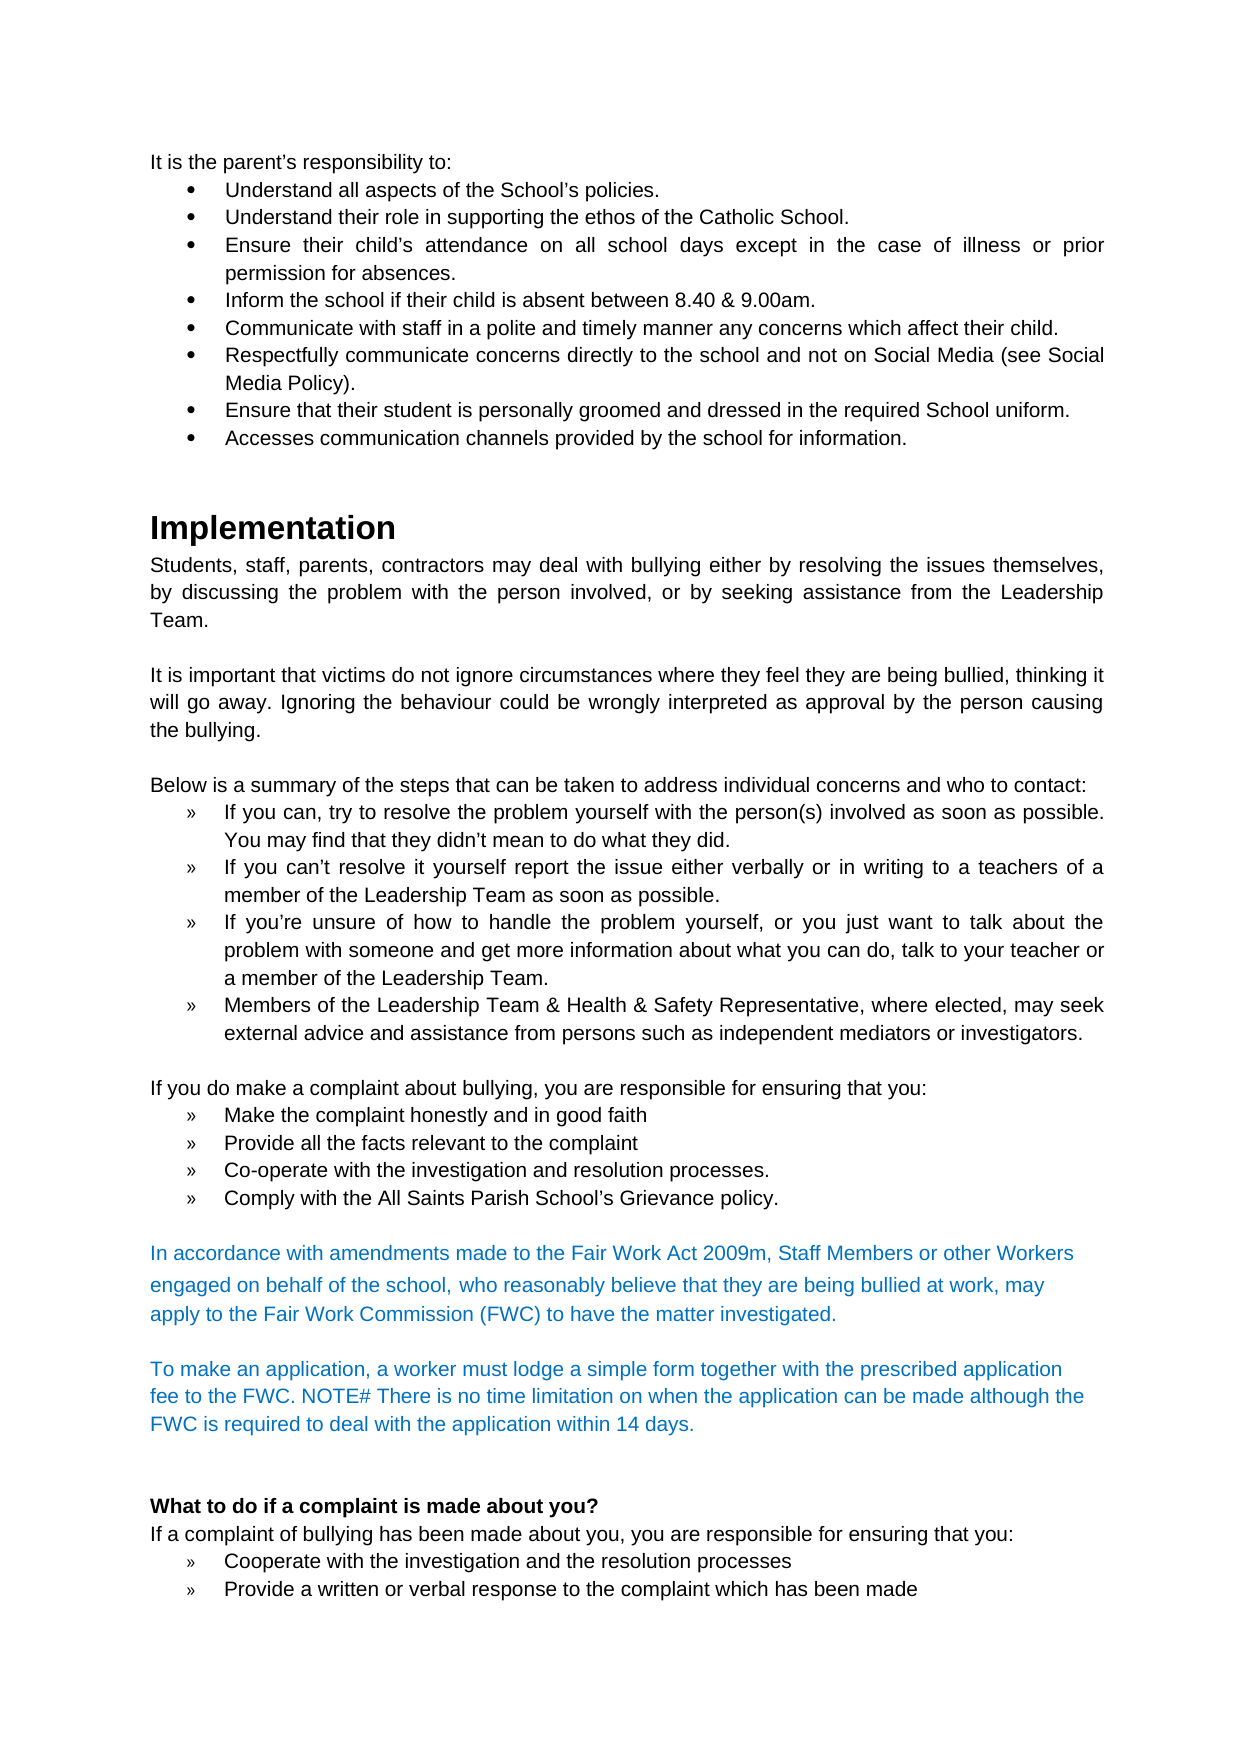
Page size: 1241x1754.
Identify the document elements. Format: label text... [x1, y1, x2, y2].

list Cooperate with the investigation and the resolution processes [186, 1549, 1106, 1573]
text Students, staff, parents, contractors may deal with bullying either by resolving the issues themselves, by discussing the problem with the person involved, or by seeking assistance from the Leadership Team. [150, 552, 1106, 631]
text If you do make a complaint about bullying, you are responsible for ensuring that you: [150, 1075, 1106, 1099]
text To make an application, a worker must lodge a simple form together with the prescribed application fee to the FWC. NOTE# There is no time limitation on when the application can be made although the FWC is required to deal with the application within 14 days. [150, 1356, 1090, 1435]
text Below is a summary of the steps that can be taken to address individual concerns and who to contact: [150, 772, 1106, 796]
text In accordance with amendments made to the Fair Work Act 2009m, Staff Members or other Workers engaged on behalf of the school, who reasonably believe that they are being bullied at work, may apply to the Fair Work Commission (FWC) to have the matter investigated. [150, 1241, 1090, 1325]
list Ensure that their student is personally groomed and dressed in the required School uniform. [187, 398, 1106, 422]
list Co-operate with the investigation and resolution processes. [186, 1158, 1106, 1182]
list If you can, try to resolve the problem yourself with the person(s) involved as soon as possible. You may find that they didn’t mean to do what they did. [186, 800, 1106, 852]
list If you can’t resolve it yourself report the issue either verbally or in writing to a teachers of a member of the Leadership Team as soon as possible. [186, 855, 1106, 907]
text What to do if a complaint is made about you? [150, 1494, 1106, 1518]
list Understand all aspects of the School’s policies. [187, 177, 1106, 202]
list Accesses communication channels provided by the school for information. [187, 426, 1106, 450]
text It is important that victims do not ignore circumstances where they feel they are being bullied, thinking it will go away. Ignoring the behaviour could be wrongly interpreted as approval by the person causing the bullying. [150, 662, 1106, 741]
list Make the complaint honestly and in good faith [186, 1103, 1106, 1127]
list Provide a written or verbal response to the complaint which has been made [186, 1576, 1106, 1600]
list Ensure their child’s attendance on all school days except in the case of illness or prior permission for absences. [187, 233, 1106, 284]
list Respectfully communicate concerns directly to the school and not on Social Media (see Social Media Policy). [187, 343, 1106, 394]
list Comply with the All Saints Parish School’s Grievance policy. [186, 1186, 1106, 1210]
list Communicate with staff in a polite and timely manner any concerns which affect their child. [187, 315, 1106, 339]
list Members of the Leadership Team & Health & Safety Representative, where elected, may seek external advice and assistance from persons such as independent mediators or investigators. [186, 993, 1106, 1044]
text It is the parent’s responsibility to: [150, 150, 1106, 174]
list Understand their role in supporting the ethos of the Catholic School. [187, 205, 1106, 229]
list If you’re unsure of how to handle the problem yourself, or you just want to talk about the problem with someone and get more information about what you can do, talk to your teacher or a member of the Leadership Team. [186, 910, 1106, 989]
text If a complaint of bullying has been made about you, you are responsible for ensuring that you: [150, 1521, 1106, 1545]
text Implementation [150, 508, 1106, 547]
list Provide all the facts relevant to the complaint [186, 1131, 1106, 1154]
list Inform the school if their child is absent between 8.40 & 9.00am. [187, 288, 1106, 312]
